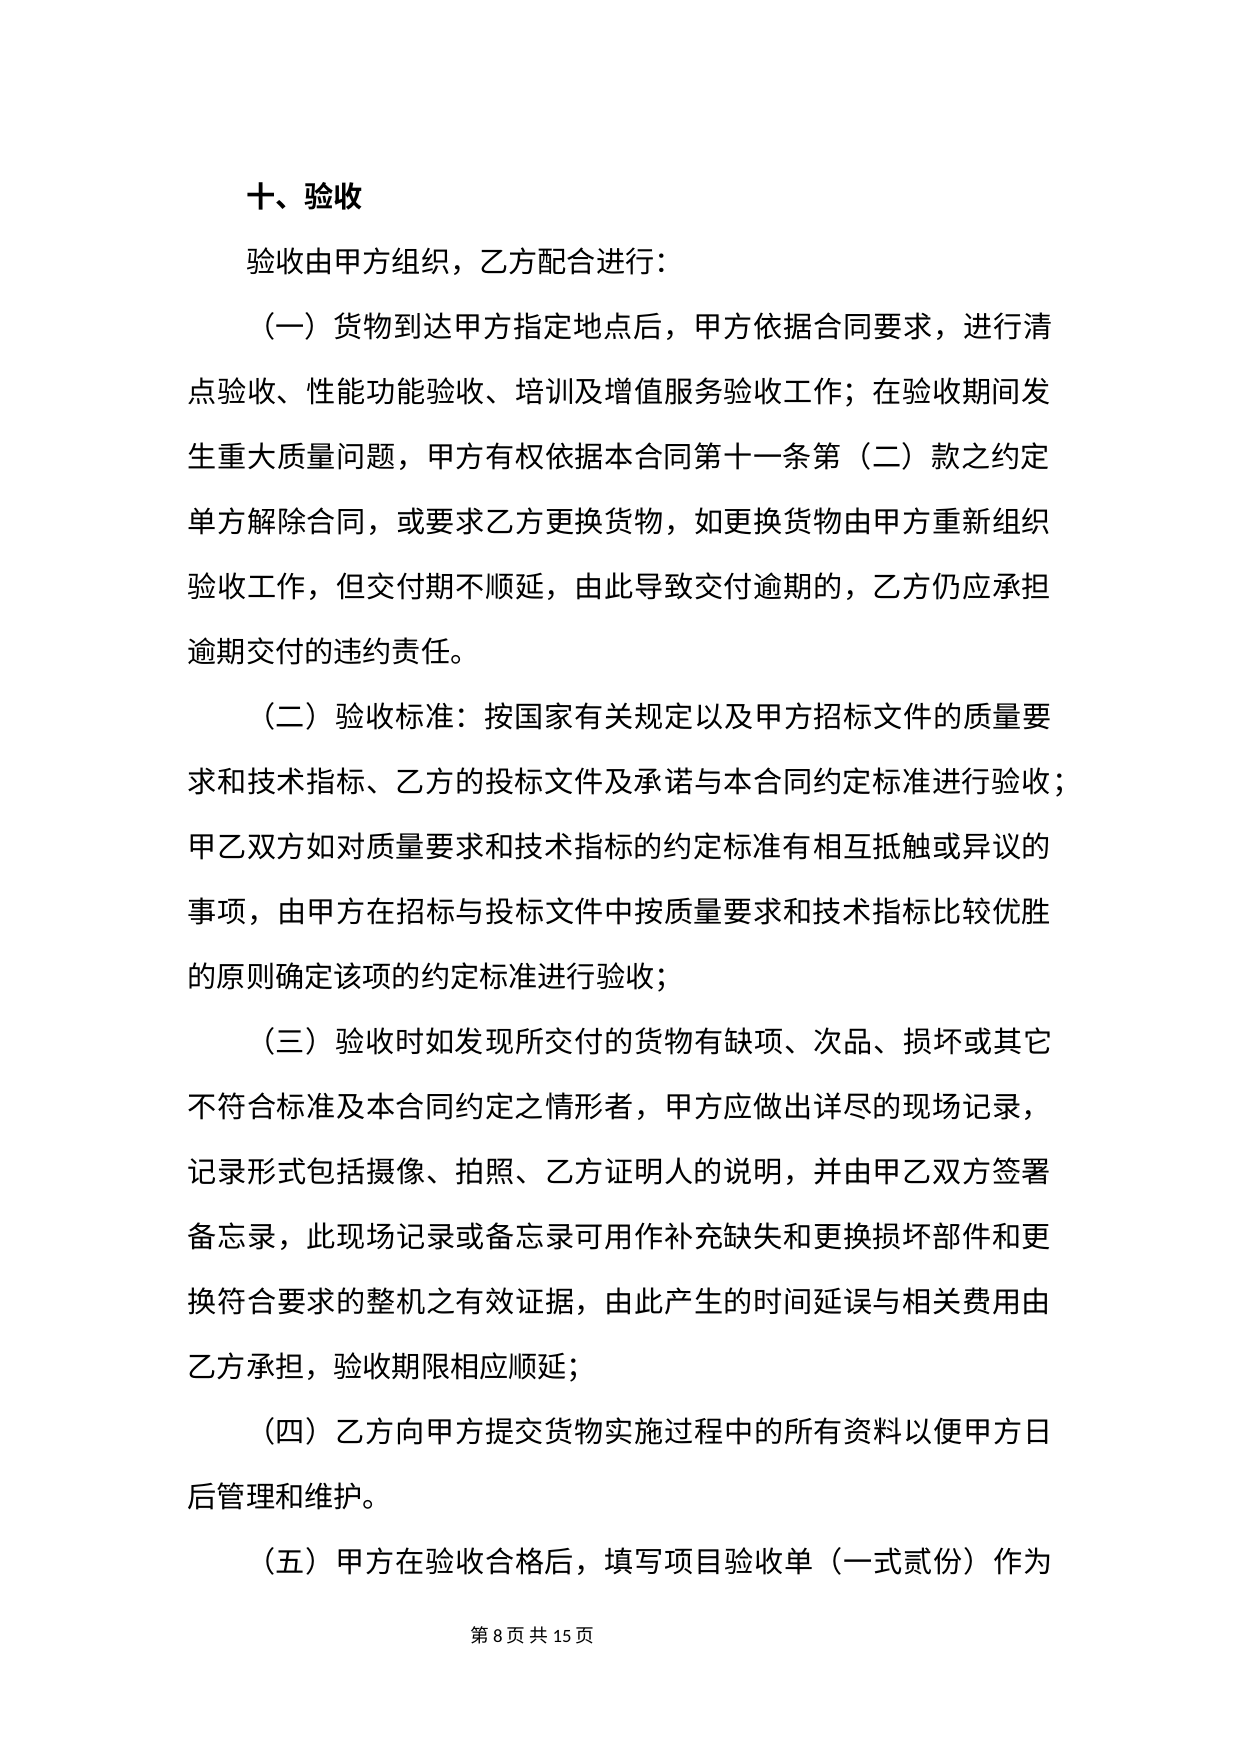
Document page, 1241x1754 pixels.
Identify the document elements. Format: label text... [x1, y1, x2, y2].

text （四）乙方向甲方提交货物实施过程中的所有资料以便甲方日后管理和维护。 [187, 1397, 1053, 1527]
text 十、验收 [187, 162, 1053, 227]
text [187, 1527, 1053, 1592]
text （二）验收标准：按国家有关规定以及甲方招标文件的质量要求和技术指标、乙方的投标文件及承诺与本合同约定标准进行验收；甲乙双方如对质量要求和技术指标的约定标准有相互抵触或异议的事项，由甲方在招标与投标文件中按质量要求和技术指标比较优胜的原则确定该项的约定标准进行验收； [187, 682, 1053, 1007]
text （三）验收时如发现所交付的货物有缺项、次品、损坏或其它不符合标准及本合同约定之情形者，甲方应做出详尽的现场记录，记录形式包括摄像、拍照、乙方证明人的说明，并由甲乙双方签署备忘录，此现场记录或备忘录可用作补充缺失和更换损坏部件和更换符合要求的整机之有效证据，由此产生的时间延误与相关费用由乙方承担，验收期限相应顺延； [187, 1007, 1053, 1397]
text 验收由甲方组织，乙方配合进行： [187, 227, 1053, 292]
list 货物到达甲方指定地点后，甲方依据合同要求，进行清点验收、性能功能验收、培训及增值服务验收工作；在验收期间发生重大质量问题，甲方有权依据本合同第十一条第（二）款之约定单方解除合同，或要求乙方更换货物，如更换货物由甲方重新组织验收工作，但交付期不顺延，由此导致交付逾期的，乙方仍应承担逾期交付的违约责任。 [187, 292, 1053, 682]
